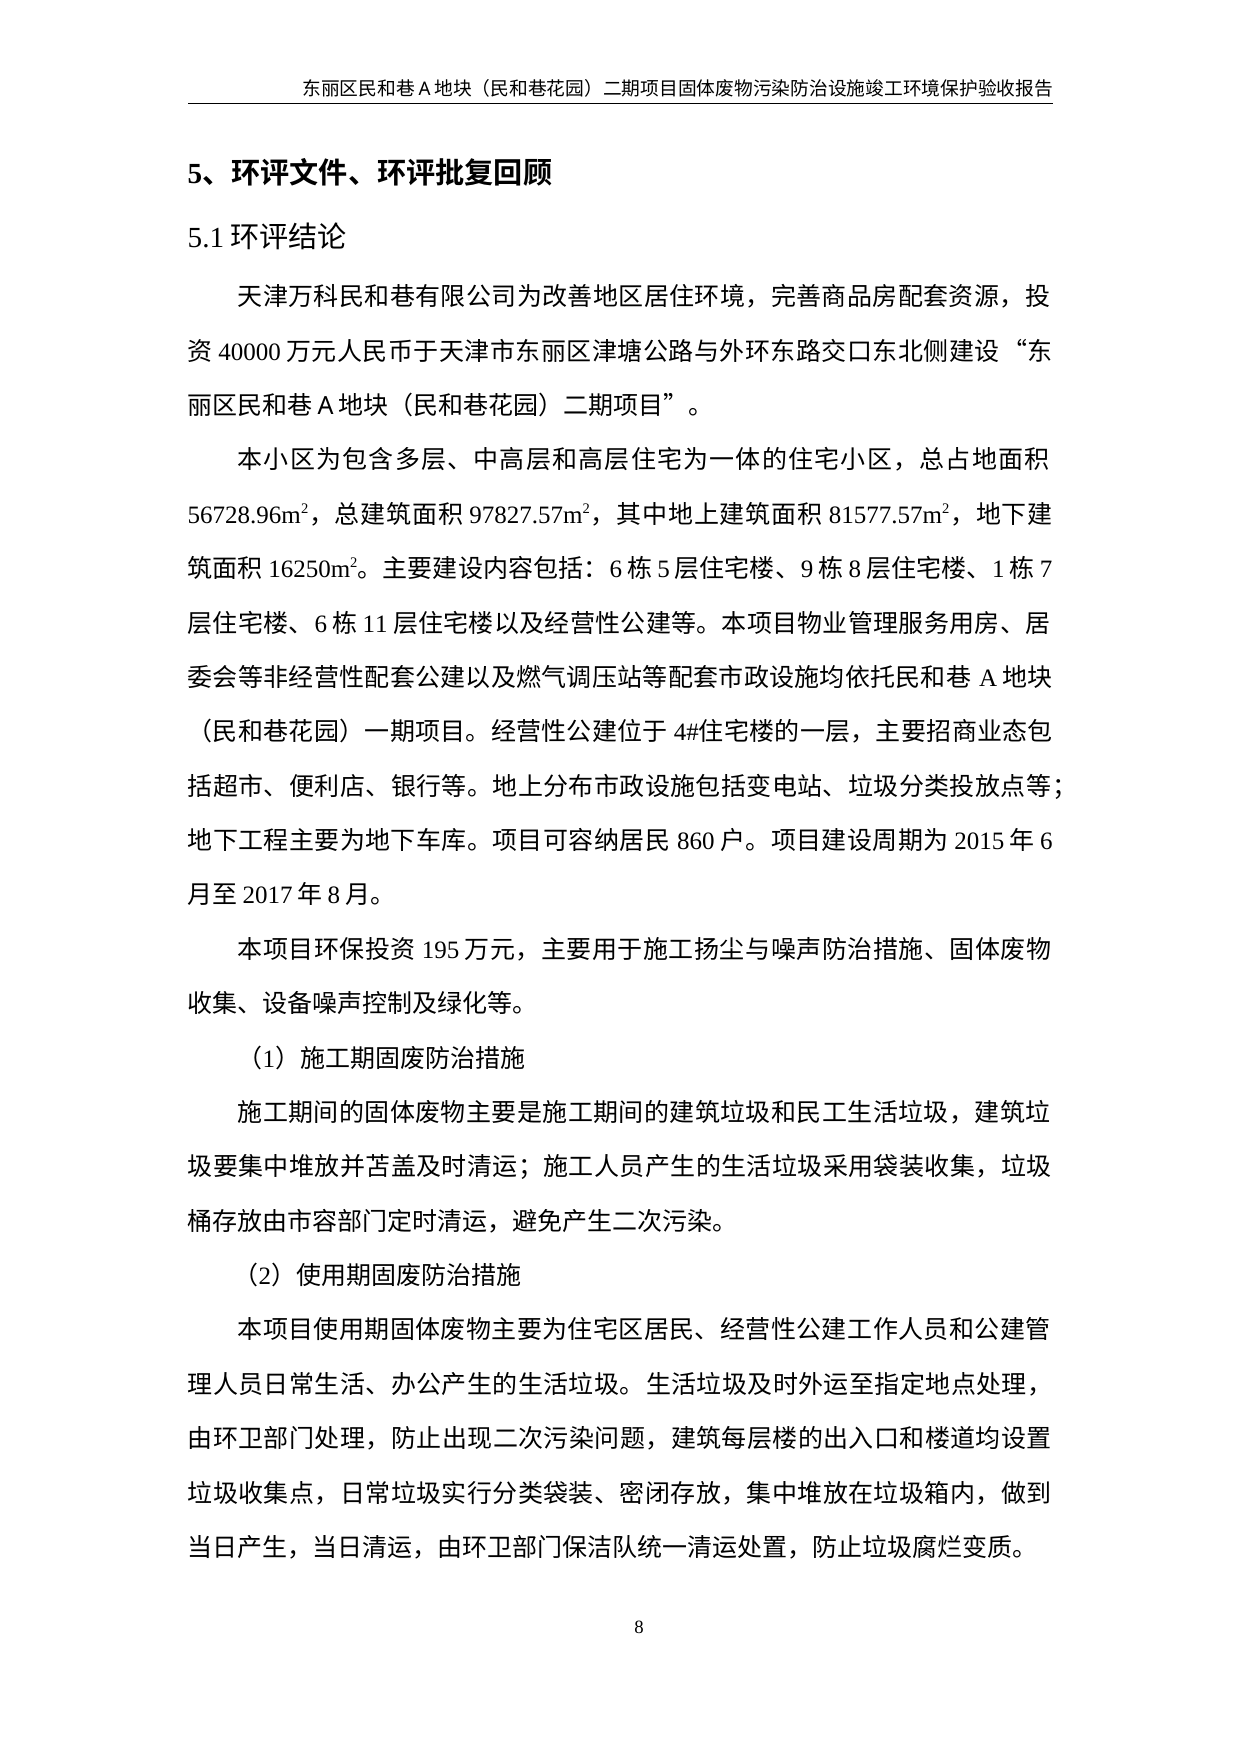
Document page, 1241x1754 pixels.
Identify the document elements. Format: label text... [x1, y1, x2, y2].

text （2）使用期固废防治措施 [187, 1256, 1053, 1292]
text 施工期间的固体废物主要是施工期间的建筑垃圾和民工生活垃圾，建筑垃圾要集中堆放并苫盖及时清运；施工人员产生的生活垃圾采用袋装收集，垃圾桶存放由市容部门定时清运，避免产生二次污染。 [187, 1092, 1053, 1237]
text 天津万科民和巷有限公司为改善地区居住环境，完善商品房配套资源，投资40000万元人民币于天津市东丽区津塘公路与外环东路交口东北侧建设“东丽区民和巷A地块（民和巷花园）二期项目”。 [187, 277, 1053, 422]
subtitle 5、环评文件、环评批复回顾 [187, 150, 1053, 192]
text 本项目环保投资195万元，主要用于施工扬尘与噪声防治措施、固体废物收集、设备噪声控制及绿化等。 [187, 929, 1053, 1020]
subtitle 5.1环评结论 [187, 213, 1053, 256]
text （1）施工期固废防治措施 [187, 1038, 1053, 1074]
text 本项目使用期固体废物主要为住宅区居民、经营性公建工作人员和公建管理人员日常生活、办公产生的生活垃圾。生活垃圾及时外运至指定地点处理，由环卫部门处理，防止出现二次污染问题，建筑每层楼的出入口和楼道均设置垃圾收集点，日常垃圾实行分类袋装、密闭存放，集中堆放在垃圾箱内，做到当日产生，当日清运，由环卫部门保洁队统一清运处置，防止垃圾腐烂变质。 [187, 1310, 1053, 1564]
text 本小区为包含多层、中高层和高层住宅为一体的住宅小区，总占地面积56728.96m2，总建筑面积97827.57m2，其中地上建筑面积81577.57m2，地下建筑面积16250m2。主要建设内容包括：6栋5层住宅楼、9栋8层住宅楼、1栋7层住宅楼、6栋11层住宅楼以及经营性公建等。本项目物业管理服务用房、居委会等非经营性配套公建以及燃气调压站等配套市政设施均依托民和巷A地块（民和巷花园）一期项目。经营性公建位于4#住宅楼的一层，主要招商业态包括超市、便利店、银行等。地上分布市政设施包括变电站、垃圾分类投放点等；地下工程主要为地下车库。项目可容纳居民860户。项目建设周期为2015年6月至2017年8月。 [187, 440, 1053, 911]
